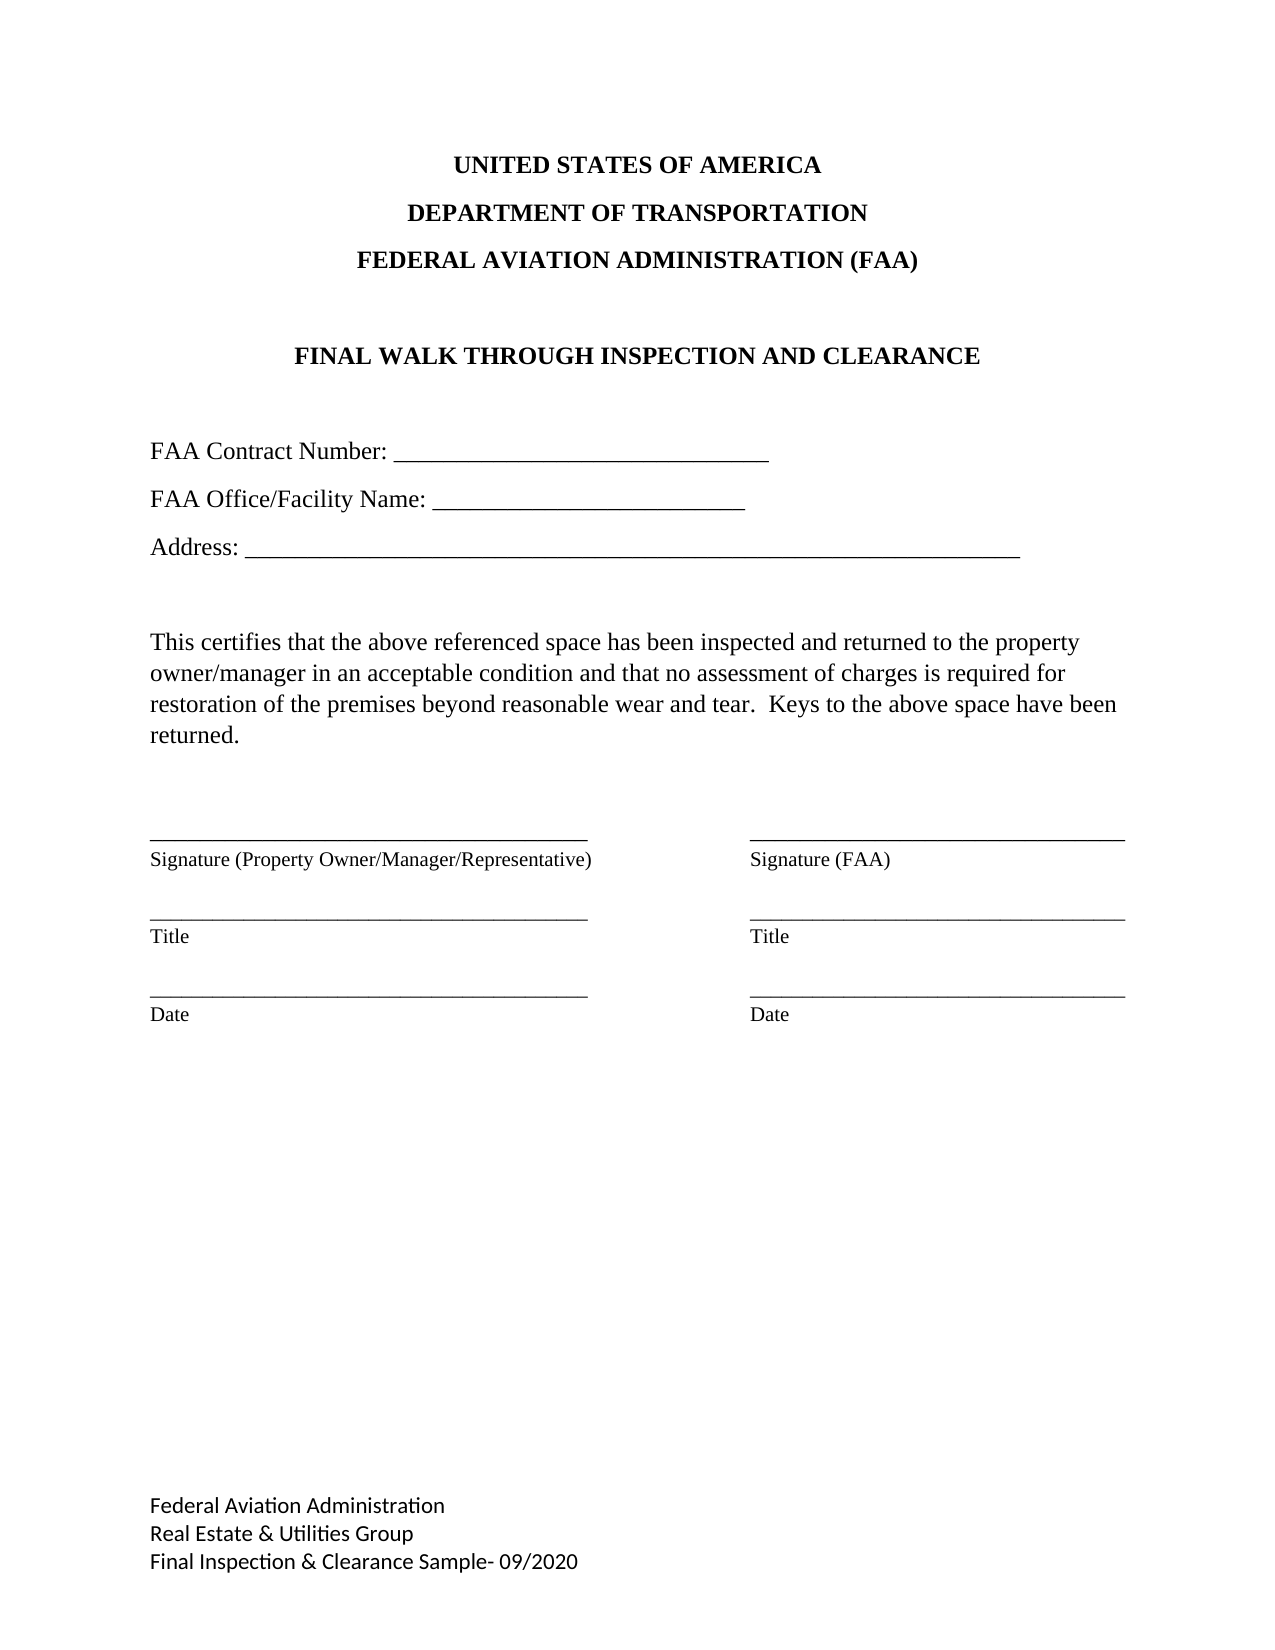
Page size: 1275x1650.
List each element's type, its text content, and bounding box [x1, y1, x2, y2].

text ___________________________________ ______________________________ [150, 816, 1125, 844]
text Date Date [150, 1002, 1125, 1026]
text UNITED STATES OF AMERICA [150, 150, 1125, 179]
text FAA Contract Number: ______________________________ [150, 436, 1125, 465]
text This certifies that the above referenced space has been inspected and returned to the property owner/manager in an acceptable condition and that no assessment of charges is required for restoration of the premises beyond reasonable wear and tear. Keys to the above space have been returned. [150, 627, 1125, 749]
text Signature (Property Owner/Manager/Representative) Signature (FAA) [150, 847, 1125, 871]
text Title Title [150, 924, 1125, 948]
text DEPARTMENT OF TRANSPORTATION [150, 198, 1125, 226]
text FINAL WALK THROUGH INSPECTION AND CLEARANCE [150, 341, 1125, 369]
text __________________________________________ ____________________________________ [150, 976, 1125, 1000]
text FEDERAL AVIATION ADMINISTRATION (FAA) [150, 245, 1125, 274]
text __________________________________________ ____________________________________ [150, 898, 1125, 923]
text FAA Office/Facility Name: _________________________ [150, 484, 1125, 513]
text Address: ______________________________________________________________ [150, 532, 1125, 560]
